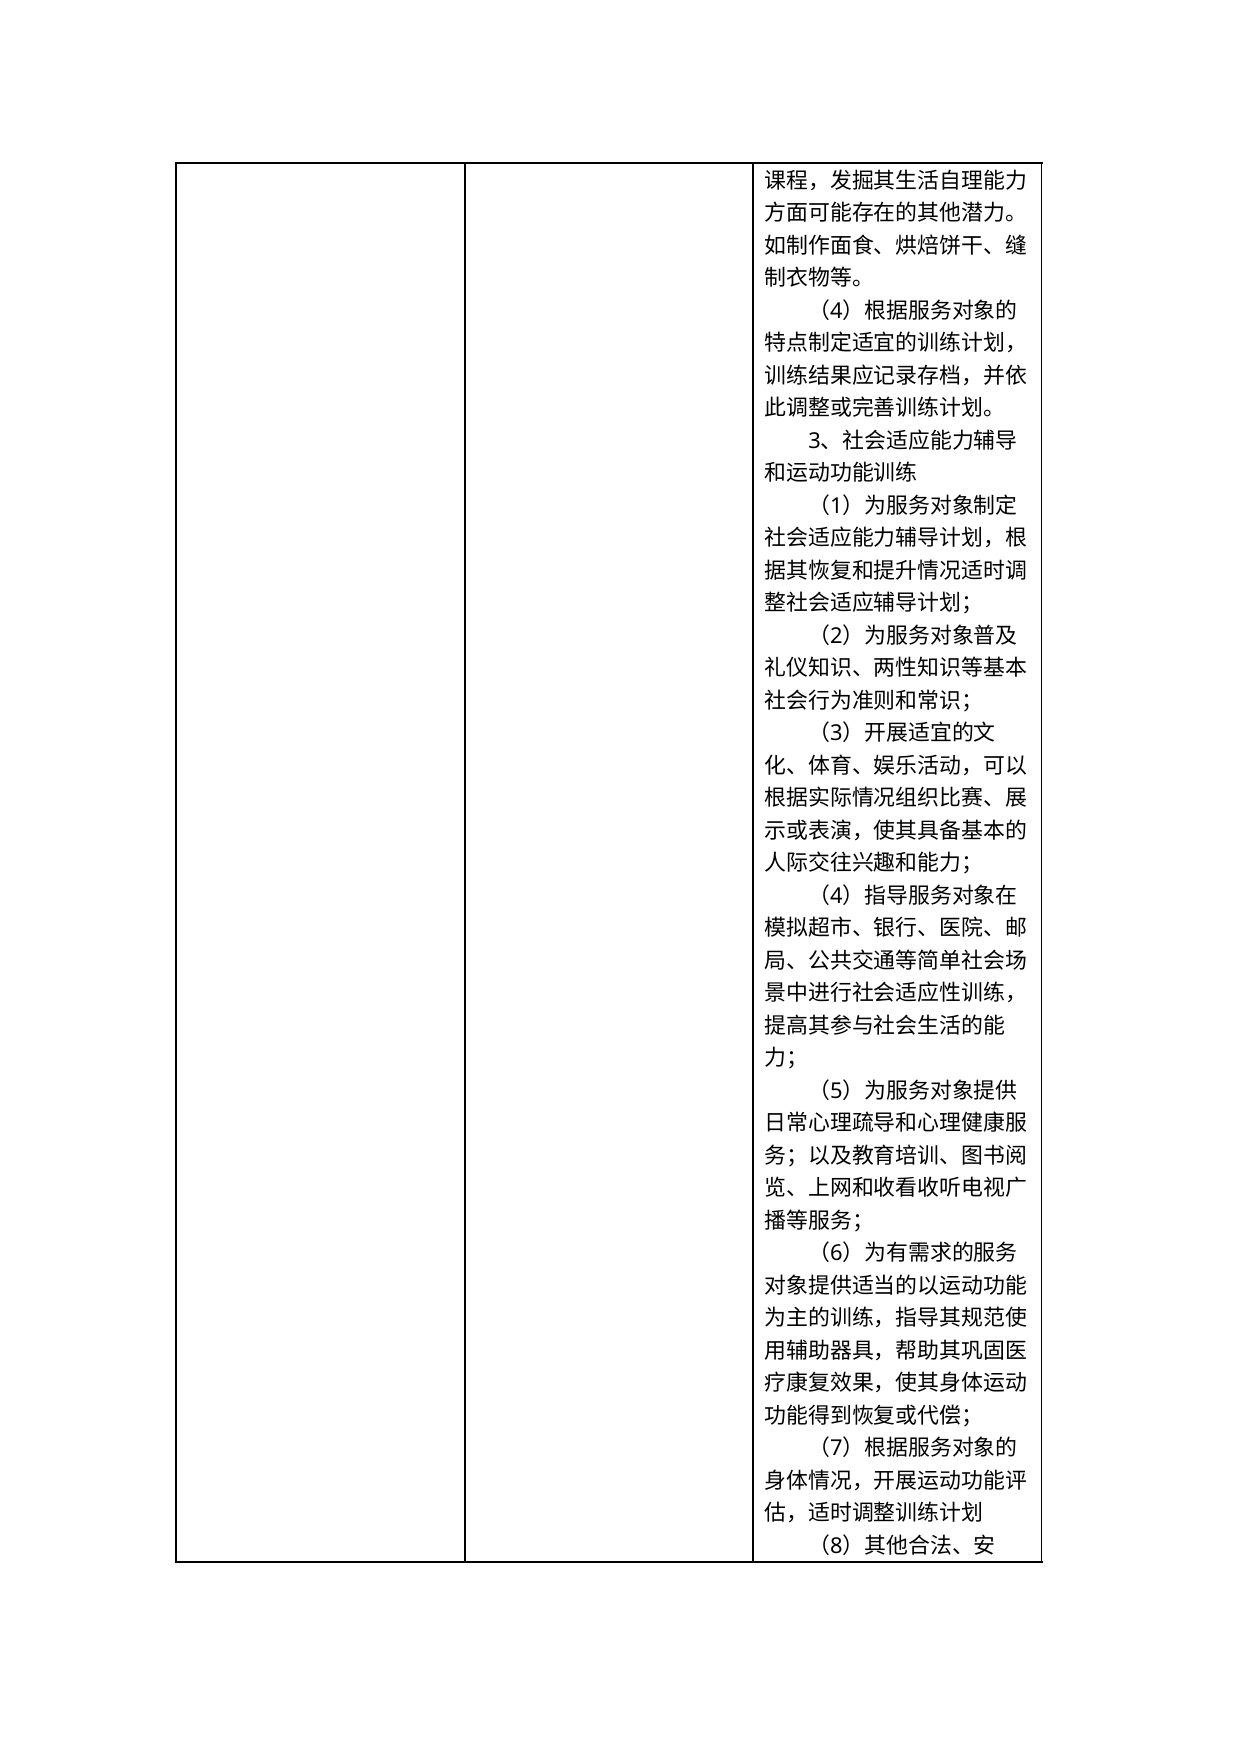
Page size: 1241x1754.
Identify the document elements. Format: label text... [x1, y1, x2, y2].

table_cell [466, 164, 752, 1561]
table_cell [754, 164, 1041, 1561]
table_cell 1 [177, 164, 464, 1561]
